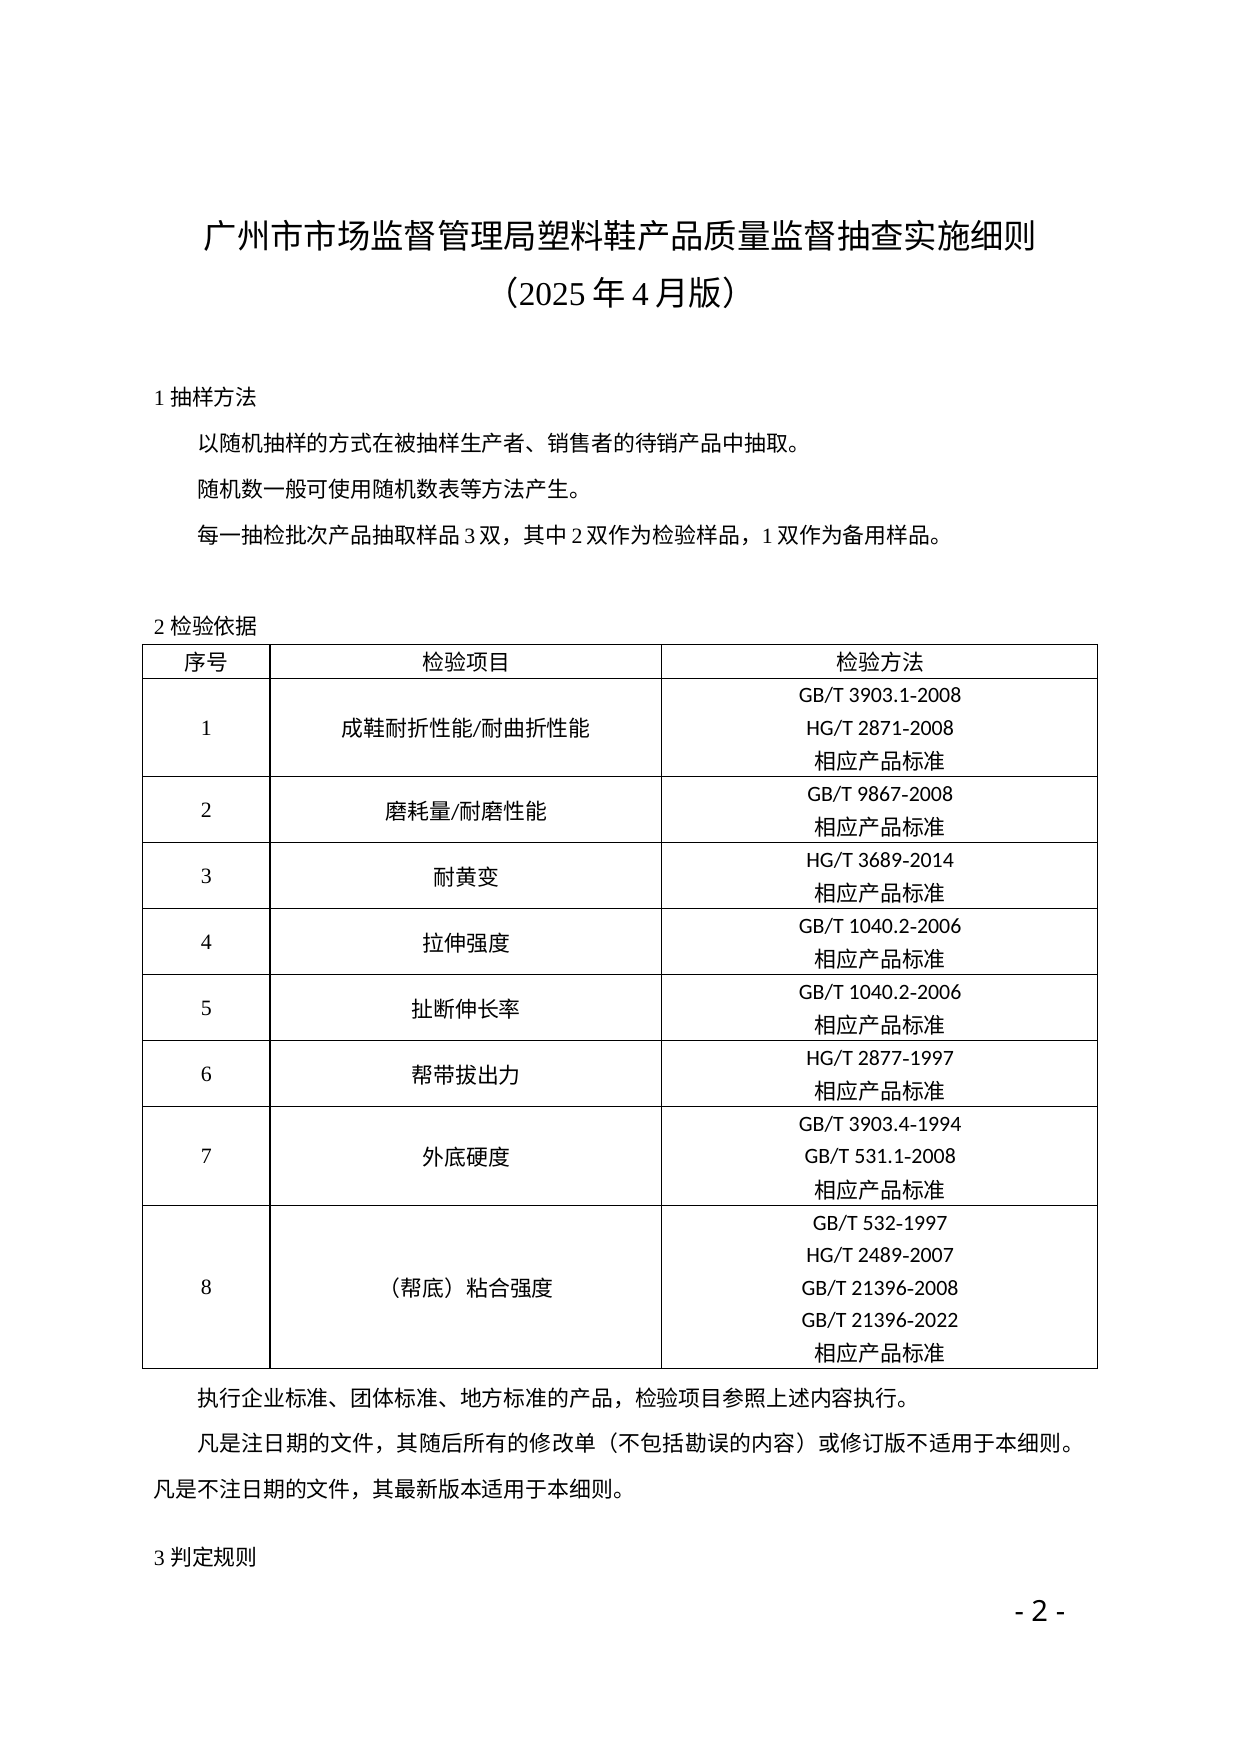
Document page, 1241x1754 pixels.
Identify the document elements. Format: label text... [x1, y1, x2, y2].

table_cell 1 [143, 679, 269, 776]
table_cell HG/T 2877-1997 相应产品标准 [662, 1041, 1097, 1106]
text 2 检验依据 [153, 598, 1087, 644]
text 每一抽检批次产品抽取样品3双，其中2双作为检验样品，1双作为备用样品。 [153, 506, 1087, 552]
table_cell 7 [143, 1107, 269, 1205]
text 广州市市场监督管理局塑料鞋产品质量监督抽查实施细则 [153, 212, 1087, 258]
text 3 判定规则 [153, 1539, 1087, 1572]
text 凡是注日期的文件，其随后所有的修改单（不包括勘误的内容）或修订版不适用于本细则。凡是不注日期的文件，其最新版本适用于本细则。 [153, 1415, 1087, 1507]
text （2025年4月版） [153, 258, 1087, 323]
table_cell 6 [143, 1041, 269, 1106]
table_cell 外底硬度 [271, 1107, 661, 1205]
table_header 检验方法 [662, 645, 1097, 677]
table_cell 2 [143, 777, 269, 842]
table_cell 4 [143, 909, 269, 974]
table_cell （帮底）粘合强度 [271, 1206, 661, 1368]
table_cell 成鞋耐折性能/耐曲折性能 [271, 679, 661, 776]
text 执行企业标准、团体标准、地方标准的产品，检验项目参照上述内容执行。 [153, 1369, 1087, 1415]
table_cell GB/T 3903.1-2008 HG/T 2871-2008 相应产品标准 [662, 679, 1097, 776]
table_cell 扯断伸长率 [271, 975, 661, 1040]
table_cell 8 [143, 1206, 269, 1368]
text 随机数一般可使用随机数表等方法产生。 [153, 461, 1087, 506]
table_cell 拉伸强度 [271, 909, 661, 974]
table_cell GB/T 3903.4-1994 GB/T 531.1-2008 相应产品标准 [662, 1107, 1097, 1205]
table_cell GB/T 1040.2-2006 相应产品标准 [662, 975, 1097, 1040]
table_cell 磨耗量/耐磨性能 [271, 777, 661, 842]
text 1 抽样方法 [153, 369, 1087, 415]
table_header 检验项目 [271, 645, 661, 677]
table_cell GB/T 9867-2008 相应产品标准 [662, 777, 1097, 842]
table_cell 3 [143, 843, 269, 908]
table_cell GB/T 1040.2-2006 相应产品标准 [662, 909, 1097, 974]
table_cell GB/T 532-1997 HG/T 2489-2007 GB/T 21396-2008 GB/T 21396-2022 相应产品标准 [662, 1206, 1097, 1368]
table_cell HG/T 3689-2014 相应产品标准 [662, 843, 1097, 908]
text 以随机抽样的方式在被抽样生产者、销售者的待销产品中抽取。 [153, 415, 1087, 461]
table_cell 耐黄变 [271, 843, 661, 908]
table_header 序号 [143, 645, 269, 677]
table_cell 5 [143, 975, 269, 1040]
table_cell 帮带拔出力 [271, 1041, 661, 1106]
